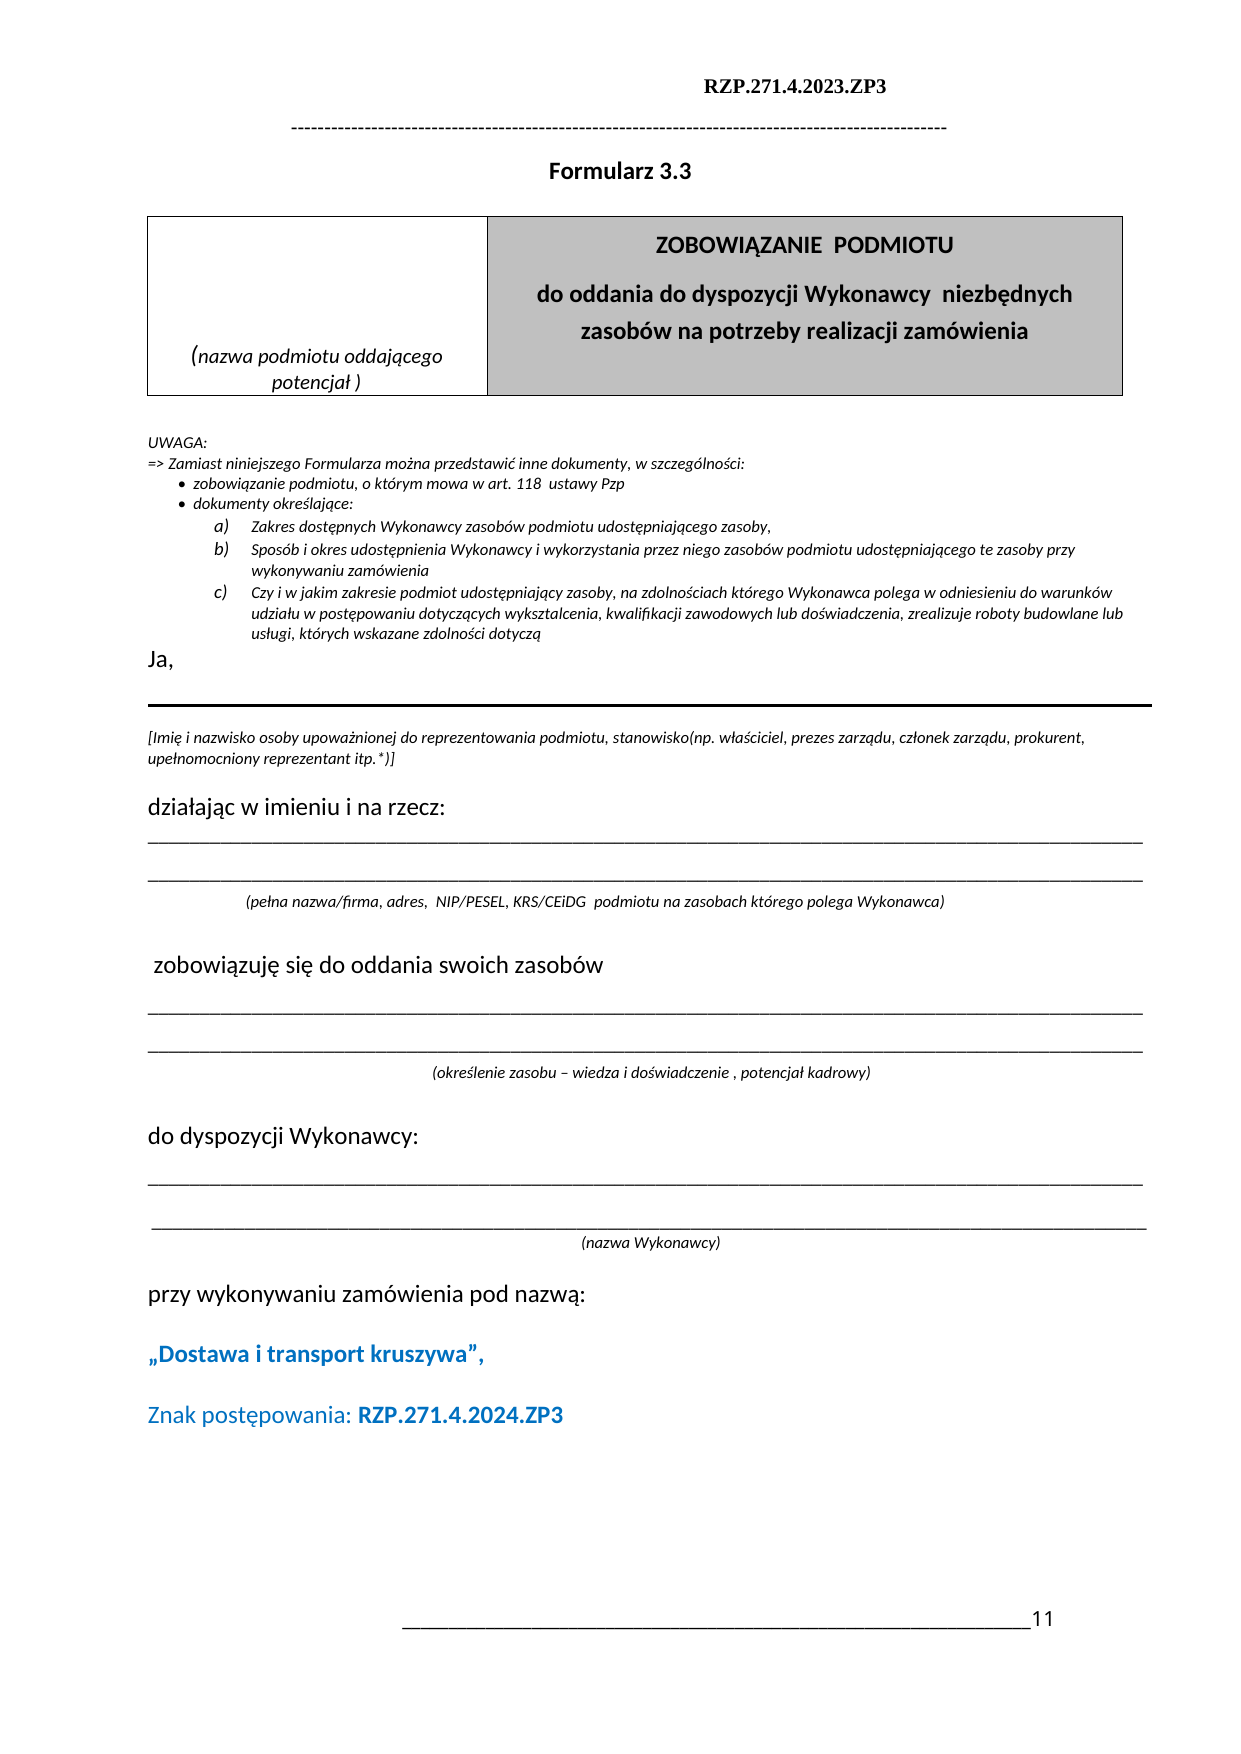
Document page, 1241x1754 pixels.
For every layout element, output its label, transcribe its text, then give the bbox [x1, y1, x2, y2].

text „Dostawa i transport kruszywa”, [148, 1338, 1092, 1368]
text => Zamiast niniejszego Formularza można przedstawić inne dokumenty, w szczególności: [148, 453, 1152, 473]
list Sposób i okres udostępnienia Wykonawcy i wykorzystania przez niego zasobów podmiotu udostępniającego te zasoby przy wykonywaniu zamówienia [214, 537, 1152, 580]
text Ja, [148, 644, 1152, 674]
table_header (nazwa podmiotu oddającego potencjał ) [148, 217, 487, 395]
text [Imię i nazwisko osoby upoważnionej do reprezentowania podmiotu, stanowisko(np. właściciel, prezes zarządu, członek zarządu, prokurent, upełnomocniony reprezentant itp.*)] [148, 728, 1152, 768]
text • dokumenty określające: [177, 494, 1152, 514]
text ________________________________________________________________________________________________ [148, 992, 1152, 1018]
list Zakres dostępnych Wykonawcy zasobów podmiotu udostępniającego zasoby, [214, 514, 1092, 537]
text ________________________________________________________________________________________________ [148, 859, 1152, 885]
text ________________________________________________________________________________________________ [148, 1163, 1152, 1189]
text ________________________________________________________________________________________________ [148, 1207, 1152, 1233]
text • zobowiązanie podmiotu, o którym mowa w art. 118 ustawy Pzp [177, 473, 1152, 494]
text UWAGA: [148, 433, 1152, 453]
text zobowiązuję się do oddania swoich zasobów [148, 949, 1152, 980]
table_header ZOBOWIĄZANIE PODMIOTU do oddania do dyspozycji Wykonawcy niezbędnych zasobów na potrzeby realizacji zamówienia [488, 217, 1122, 395]
text Formularz 3.3 [148, 155, 1092, 185]
text do dyspozycji Wykonawcy: [148, 1120, 1152, 1151]
text Znak postępowania: RZP.271.4.2024.ZP3 [148, 1399, 1092, 1429]
text (nazwa Wykonawcy) [148, 1233, 1152, 1253]
text przy wykonywaniu zamówienia pod nazwą: [148, 1278, 1152, 1309]
text działając w imieniu i na rzecz: ________________________________________________________________________________________________ [148, 791, 1152, 847]
text (pełna nazwa/firma, adres, NIP/PESEL, KRS/CEiDG podmiotu na zasobach którego polega Wykonawca) [162, 891, 1152, 911]
text (określenie zasobu – wiedza i doświadczenie , potencjał kadrowy) [148, 1062, 1152, 1082]
text ________________________________________________________________________________________________ [148, 1030, 1152, 1056]
list Czy i w jakim zakresie podmiot udostępniający zasoby, na zdolnościach którego Wykonawca polega w odniesieniu do warunków udziału w postępowaniu dotyczących wyksztalcenia, kwalifikacji zawodowych lub doświadczenia, zrealizuje roboty budowlane lub usługi, których wskazane zdolności dotyczą [214, 580, 1152, 644]
